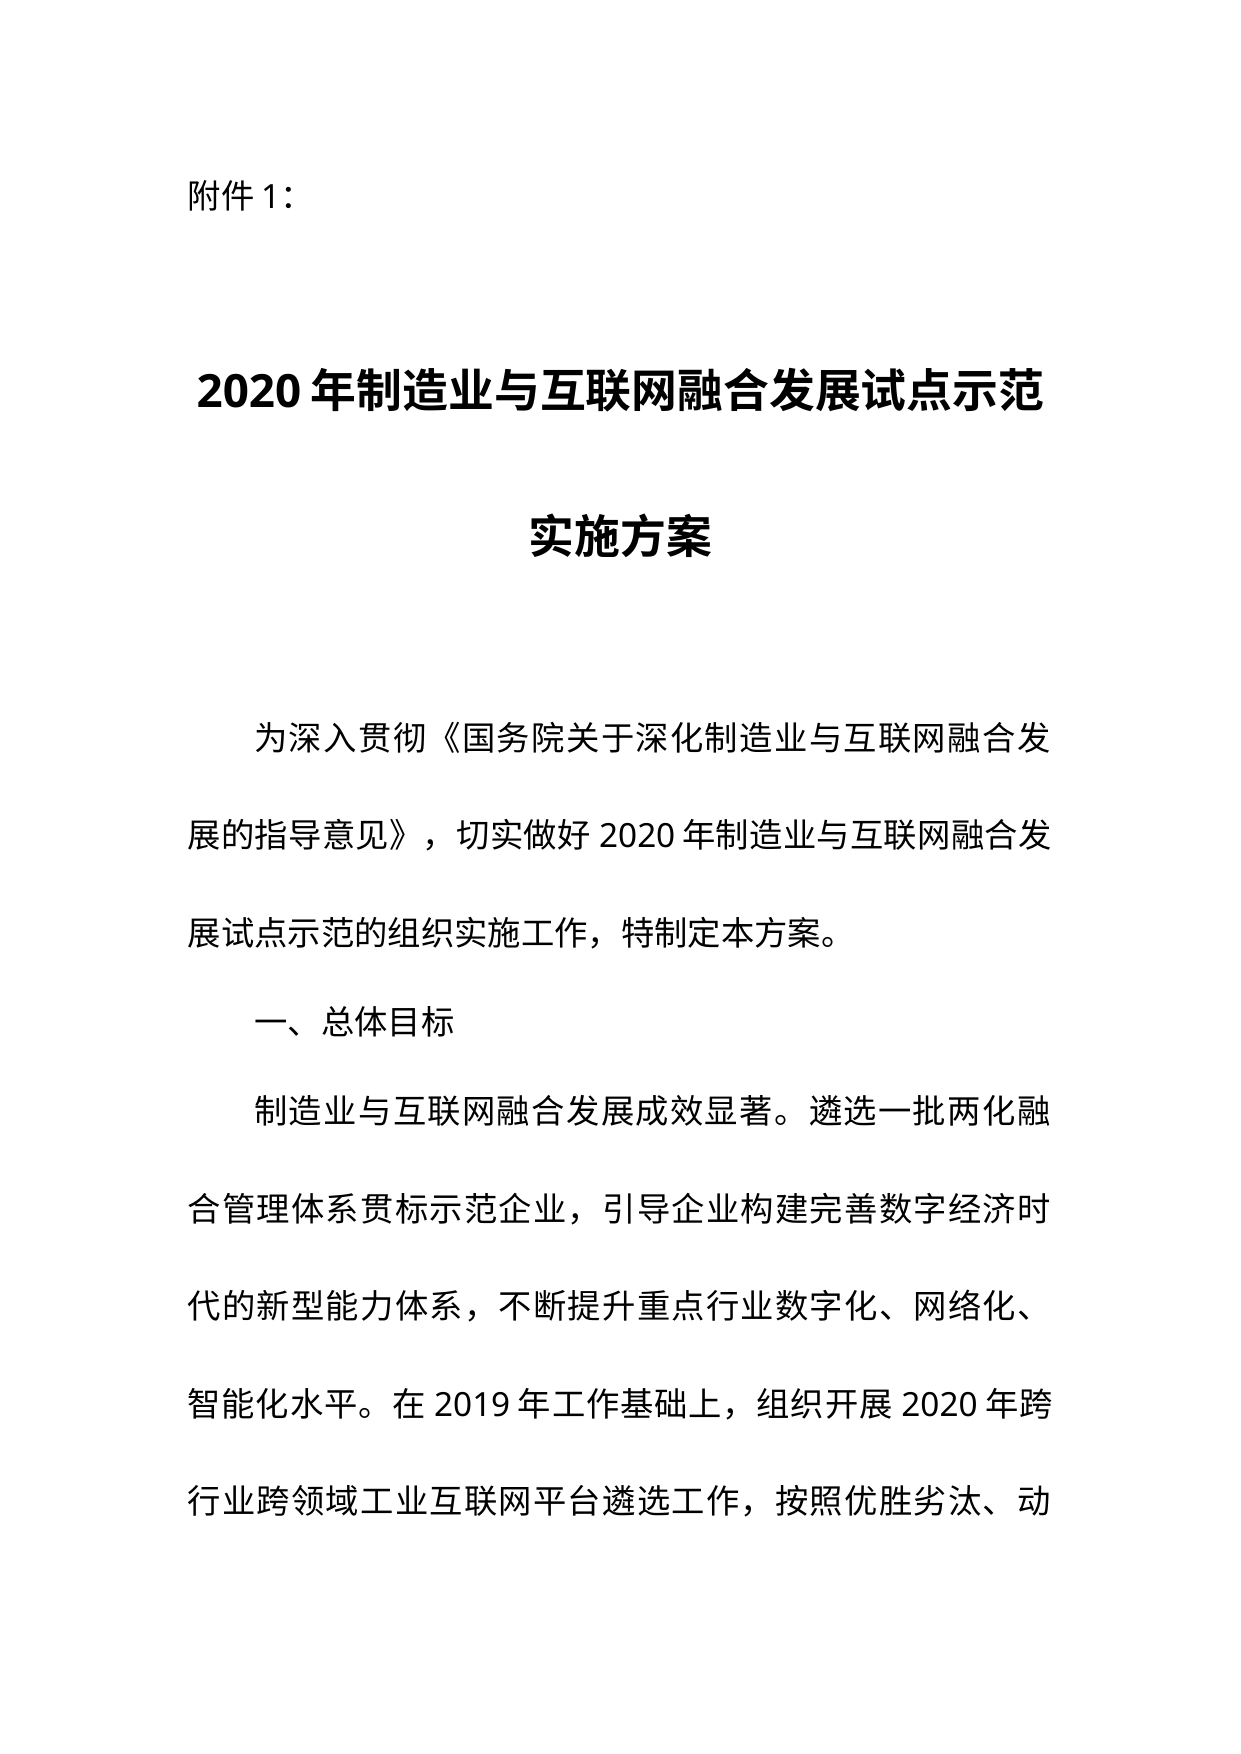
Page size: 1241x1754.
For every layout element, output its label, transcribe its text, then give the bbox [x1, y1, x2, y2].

text 2020年制造业与互联网融合发展试点示范实施方案 [187, 339, 1053, 583]
text 为深入贯彻《国务院关于深化制造业与互联网融合发展的指导意见》，切实做好2020年制造业与互联网融合发展试点示范的组织实施工作，特制定本方案。 [187, 703, 1053, 963]
text 一、总体目标 [187, 987, 1053, 1052]
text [187, 1077, 1053, 1532]
text 附件1： [187, 162, 1053, 227]
